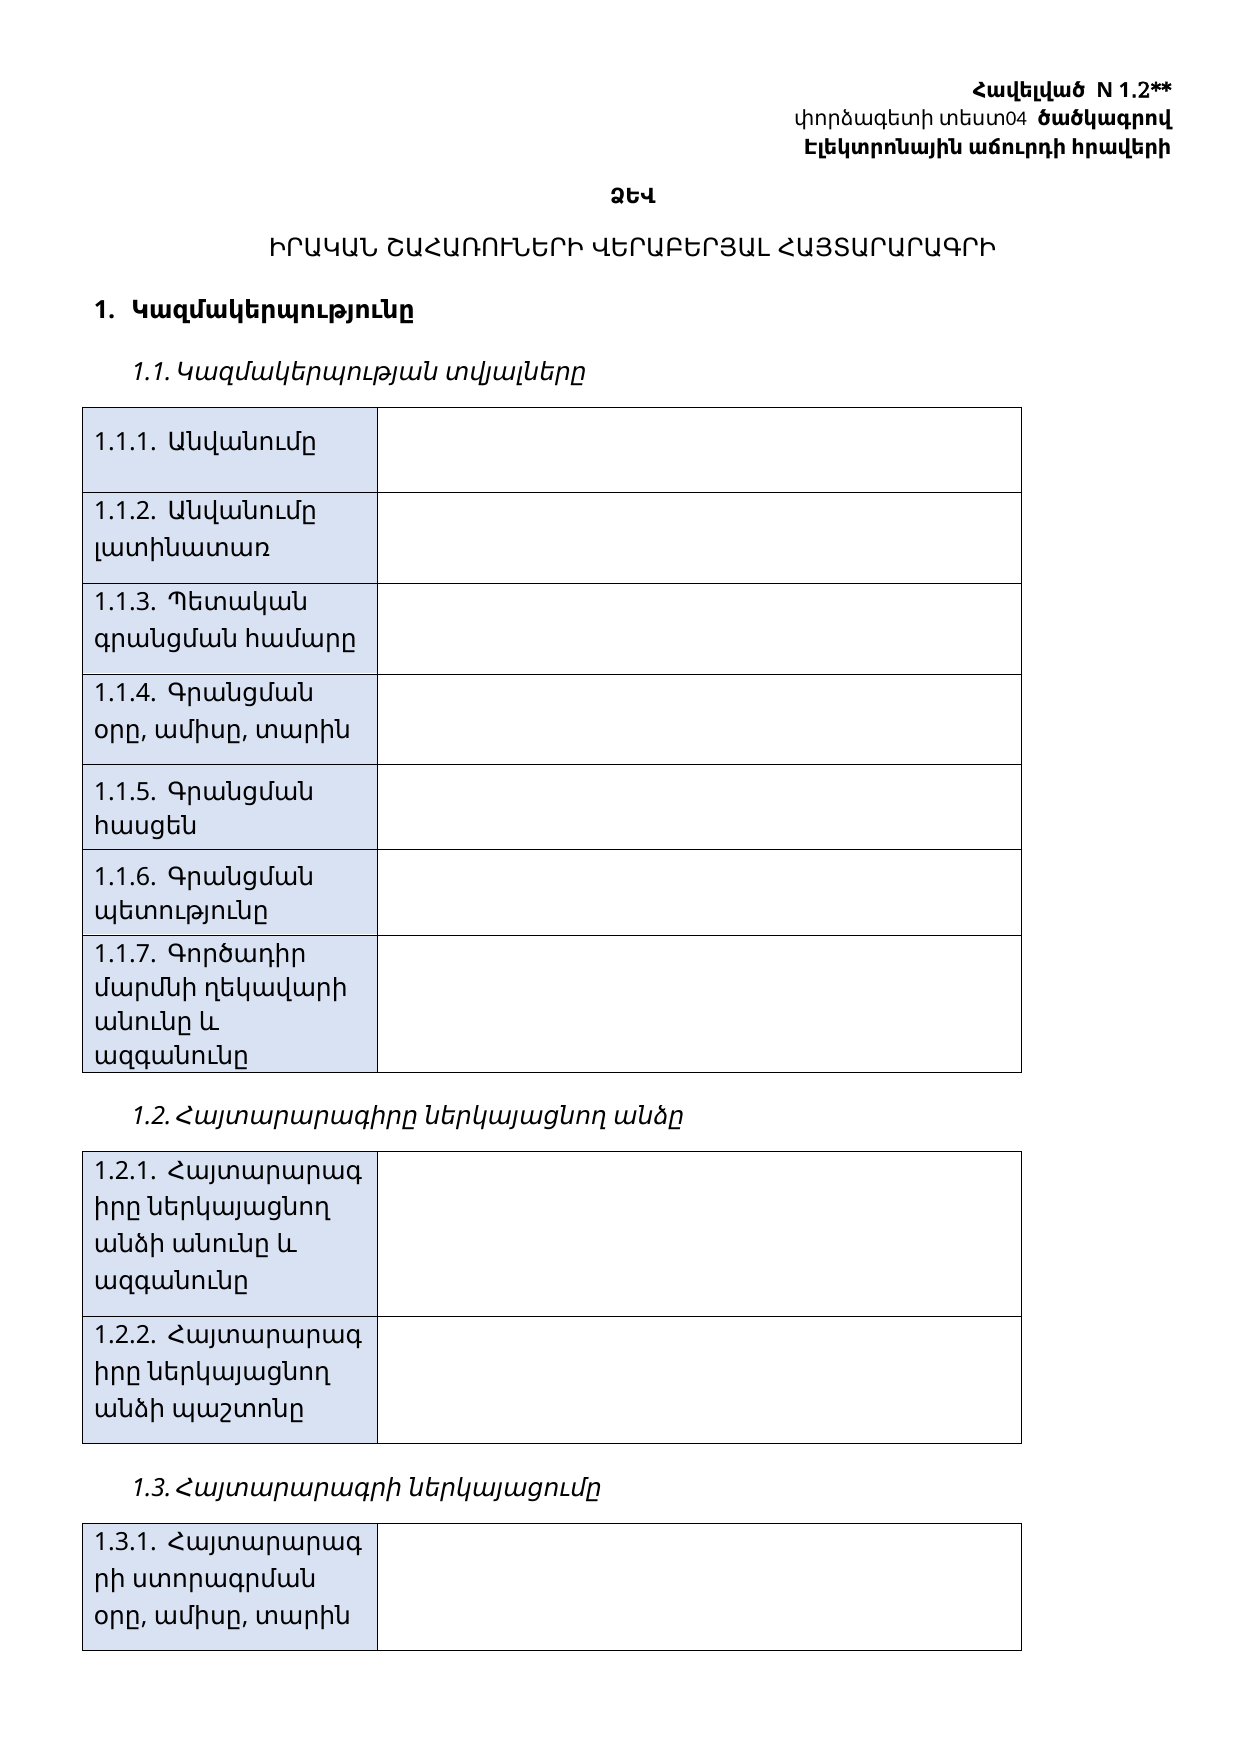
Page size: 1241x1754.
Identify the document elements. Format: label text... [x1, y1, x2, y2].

text Էլեկտրոնային աճուրդի հրավերի [94, 132, 1171, 160]
table_header [378, 1152, 1021, 1316]
list Կազմակերպության տվյալները [131, 353, 1171, 387]
table_cell Հայտարարագիրը ներկայացնող անձի պաշտոնը [83, 1317, 377, 1443]
text Հավելված N 1․2** [94, 75, 1171, 103]
table_header Հայտարարագիրը ներկայացնող անձի անունը և ազգանունը [83, 1152, 377, 1316]
table_cell Անվանումը լատինատառ [83, 493, 377, 583]
table_cell [378, 1317, 1021, 1443]
table_header [378, 408, 1021, 492]
table_header Հայտարարագրի ստորագրման օրը, ամիսը, տարին [83, 1524, 377, 1650]
text ԻՐԱԿԱՆ ՇԱՀԱՌՈՒՆԵՐԻ ՎԵՐԱԲԵՐՅԱԼ ՀԱՅՏԱՐԱՐԱԳՐԻ [94, 233, 1171, 262]
table_cell [378, 675, 1021, 764]
table_cell Գրանցման օրը, ամիսը, տարին [83, 675, 377, 764]
table_cell Գրանցման պետությունը [83, 850, 377, 934]
table_cell [378, 584, 1021, 673]
table_cell [378, 493, 1021, 583]
list Հայտարարագիրը ներկայացնող անձը [131, 1098, 1171, 1132]
list Հայտարարագրի ներկայացումը [131, 1469, 1171, 1503]
list Կազմակերպությունը [94, 291, 1171, 326]
table_cell Գործադիր մարմնի ղեկավարի անունը և ազգանունը [83, 936, 377, 1072]
table_header Անվանումը [83, 408, 377, 492]
table_header [378, 1524, 1021, 1650]
text ՁԵՎ [94, 184, 1171, 209]
table_cell [378, 850, 1021, 934]
text փորձագետի տեստ04 ծածկագրով [94, 103, 1171, 132]
table_cell Գրանցման հասցեն [83, 765, 377, 849]
table_cell [378, 936, 1021, 1072]
table_cell Պետական գրանցման համարը [83, 584, 377, 673]
table_cell [378, 765, 1021, 849]
